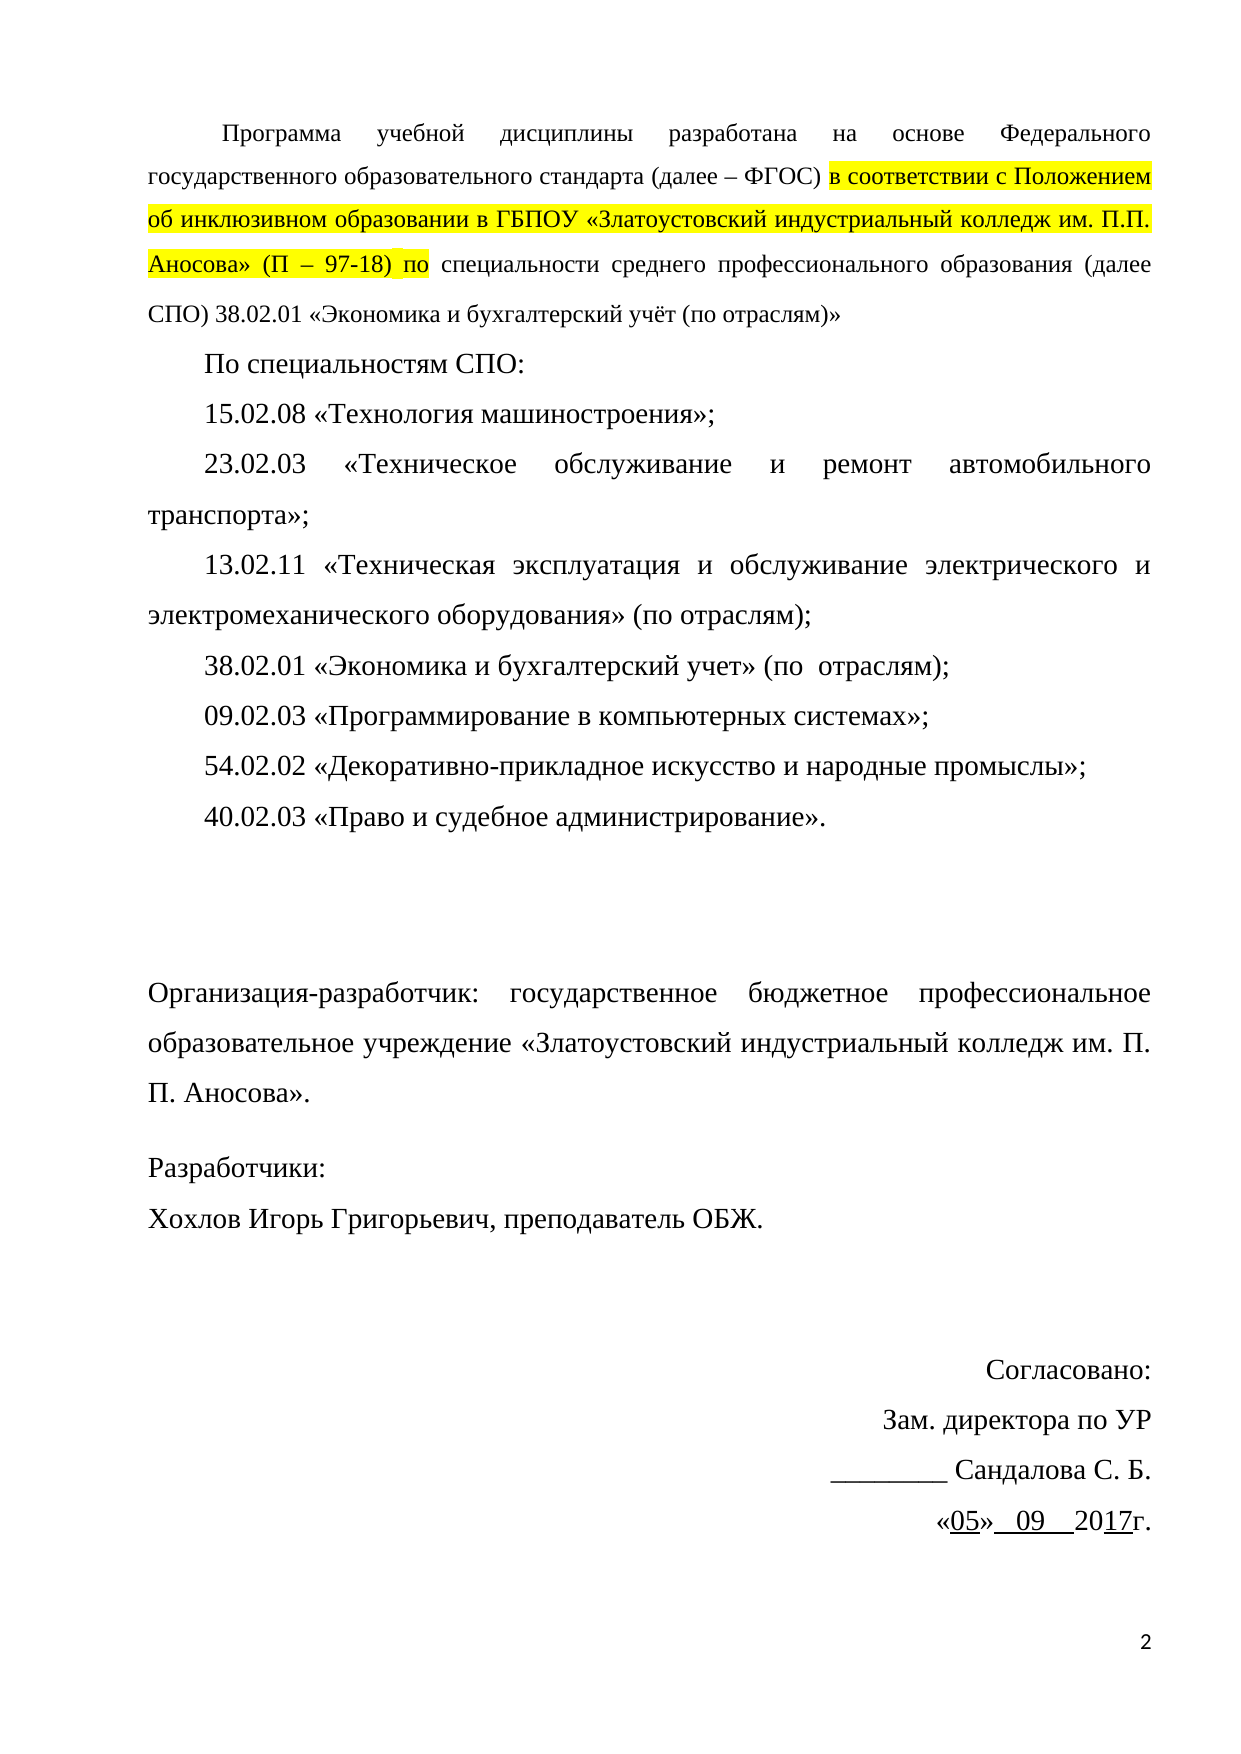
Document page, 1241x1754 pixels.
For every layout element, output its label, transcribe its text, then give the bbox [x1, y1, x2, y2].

text Разработчики: [148, 1151, 1152, 1184]
text 40.02.03 «Право и судебное администрирование». [148, 799, 1152, 832]
text «05» 09 2017г. [148, 1503, 1152, 1536]
text 38.02.01 «Экономика и бухгалтерский учет» (по отраслям); [148, 648, 1152, 681]
text ________ Сандалова С. Б. [148, 1452, 1152, 1486]
text Хохлов Игорь Григорьевич, преподаватель ОБЖ. [148, 1201, 1152, 1234]
text Программа учебной дисциплины разработана на основе Федерального государственного образовательного стандарта (далее – ФГОС) в соответствии с Положением об инклюзивном образовании в ГБПОУ «Златоустовский индустриальный колледж им. П.П. Аносова» (П – 97-18) по специальности среднего профессионального образования (далее СПО) 38.02.01 «Экономика и бухгалтерский учёт (по отраслям)» [148, 233, 1152, 329]
text 13.02.11 «Техническая эксплуатация и обслуживание электрического и электромеханического оборудования» (по отраслям); [148, 547, 1152, 631]
text Зам. директора по УР [148, 1402, 1152, 1436]
text 54.02.02 «Декоративно-прикладное искусство и народные промыслы»; [148, 748, 1152, 782]
text Организация-разработчик: государственное бюджетное профессиональное образовательное учреждение «Златоустовский индустриальный колледж им. П. П. Аносова». [148, 975, 1152, 1109]
text Программа учебной дисциплины разработана на основе Федерального государственного образовательного стандарта (далее – ФГОС) в соответствии с Положением об инклюзивном образовании в ГБПОУ «Златоустовский индустриальный колледж им. П.П. Аносова» (П – 97-18) по специальности среднего профессионального образования (далее СПО) 38.02.01 «Экономика и бухгалтерский учёт (по отраслям)» [148, 118, 1152, 204]
text Согласовано: [148, 1352, 1152, 1385]
text 15.02.08 «Технология машиностроения»; [148, 396, 1152, 430]
text 23.02.03 «Техническое обслуживание и ремонт автомобильного транспорта»; [148, 447, 1152, 530]
text По специальностям СПО: [148, 346, 1152, 379]
text 09.02.03 «Программирование в компьютерных системах»; [148, 698, 1152, 732]
